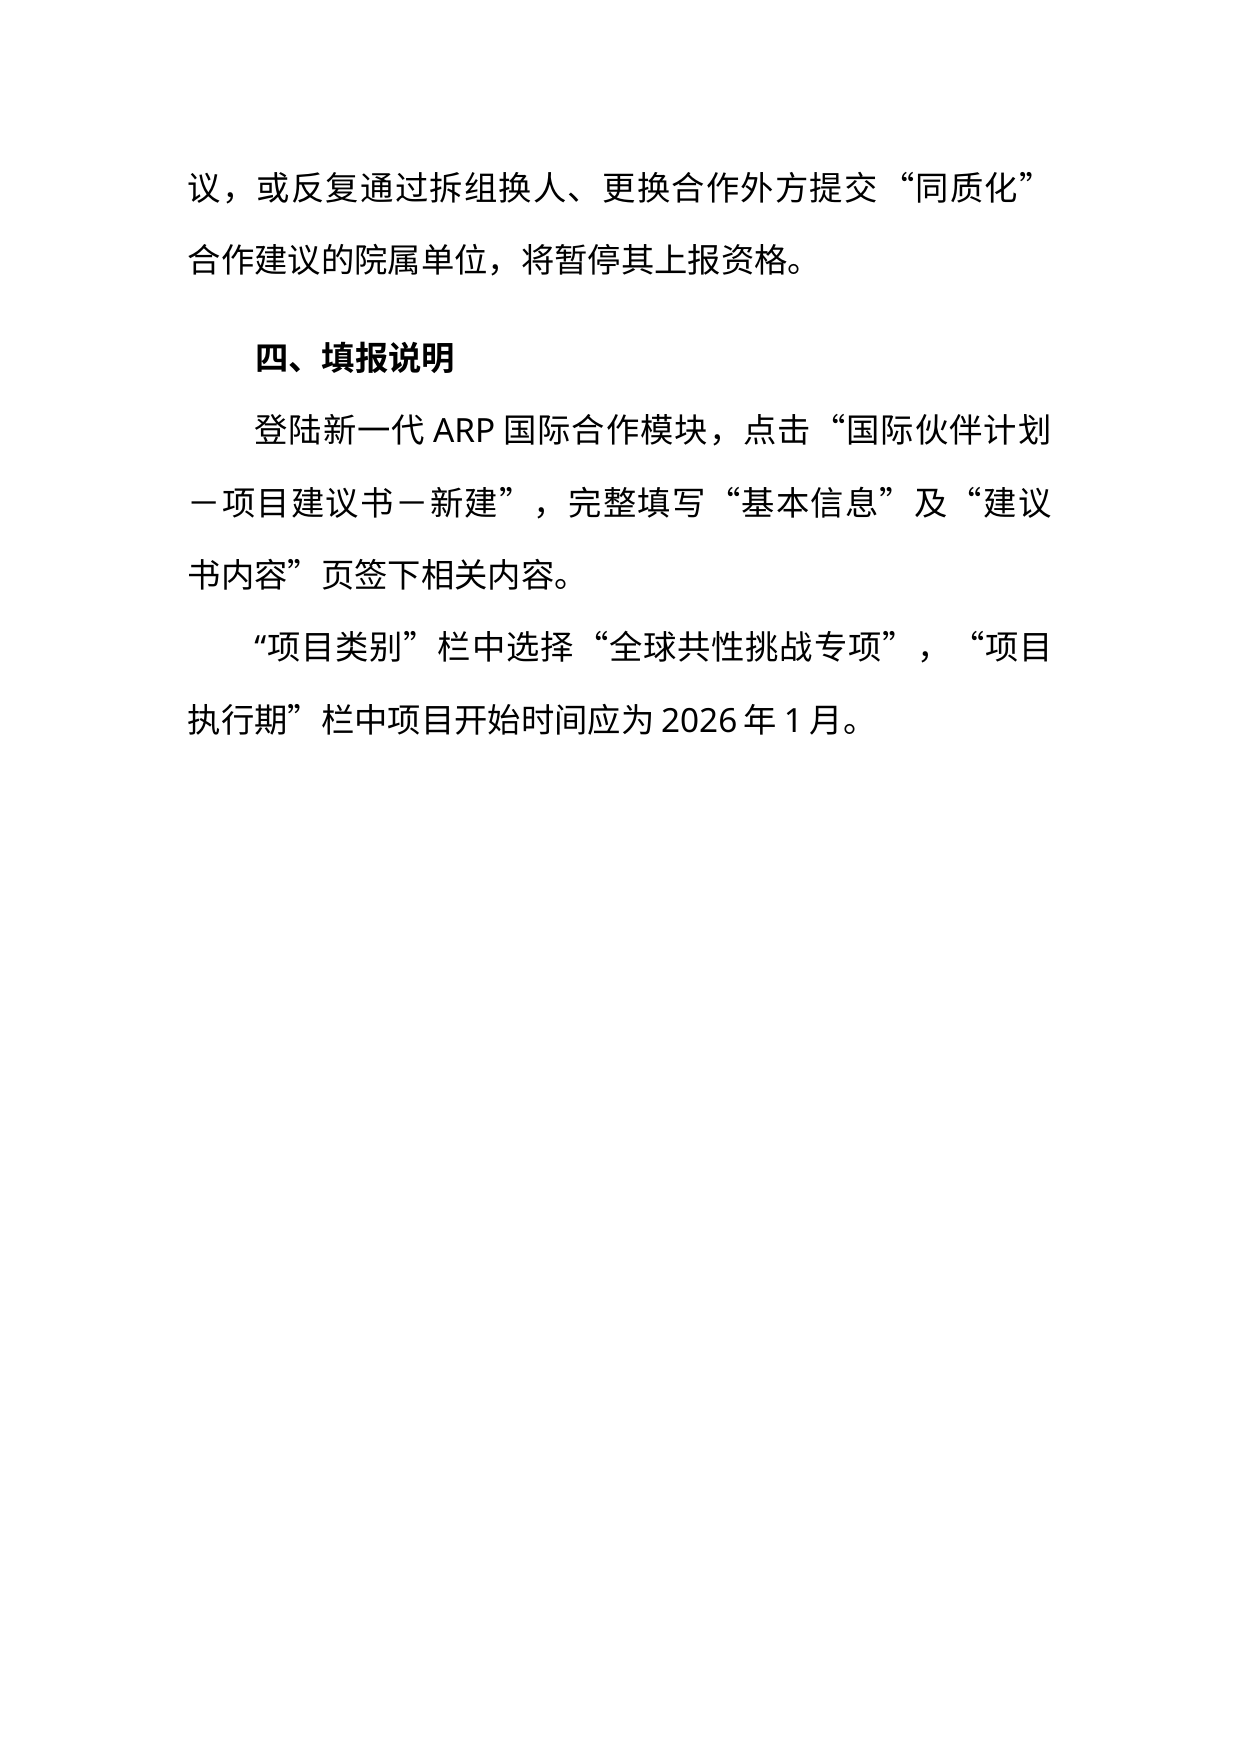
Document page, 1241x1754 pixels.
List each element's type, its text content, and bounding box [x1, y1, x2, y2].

list “项目类别”栏中选择“全球共性挑战专项”，“项目执行期”栏中项目开始时间应为2026年1月。 [187, 621, 1053, 742]
text 四、填报说明 [187, 332, 1053, 380]
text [187, 162, 1053, 282]
text 登陆新一代ARP国际合作模块，点击“国际伙伴计划－项目建议书－新建”，完整填写“基本信息”及“建议书内容”页签下相关内容。 [187, 404, 1053, 597]
